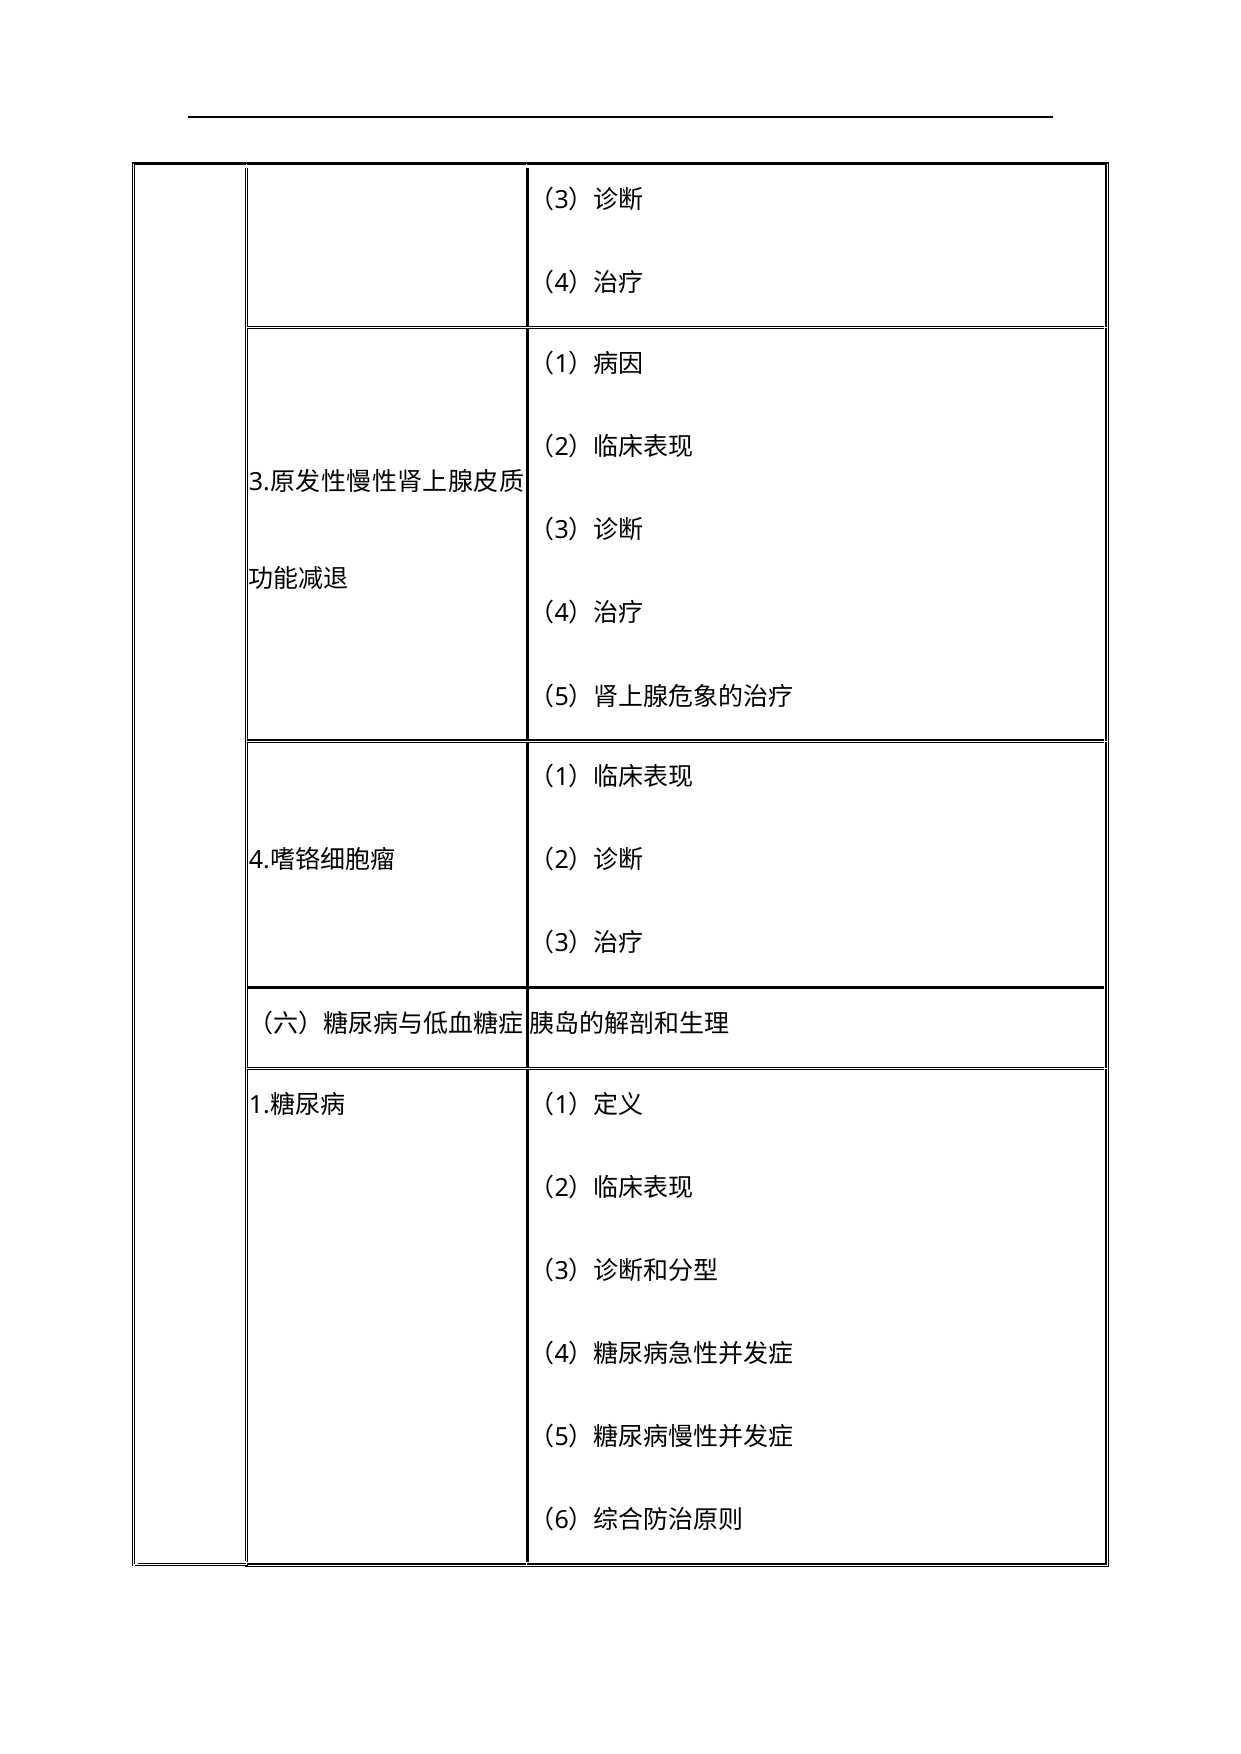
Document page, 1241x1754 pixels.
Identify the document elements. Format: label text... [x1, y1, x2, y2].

table_cell （1）临床表现 （2）诊断 （3）治疗 [529, 739, 1106, 986]
table_cell 3.原发性慢性肾上腺皮质功能减退 [248, 329, 526, 739]
table_cell 胰岛的解剖和生理 [529, 986, 1105, 1067]
table_cell （六）糖尿病与低血糖症 [248, 989, 526, 1067]
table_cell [527, 1067, 1107, 1563]
table_cell 4.嗜铬细胞瘤 [248, 743, 526, 986]
table_cell （1）病因 （2）临床表现 （3）诊断 （4）治疗 （5）肾上腺危象的治疗 [527, 326, 1107, 739]
table_cell 1.糖尿病 [246, 1070, 527, 1563]
table_cell 2.原发性醛固酮增多症 [246, 164, 527, 326]
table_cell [527, 165, 1105, 326]
